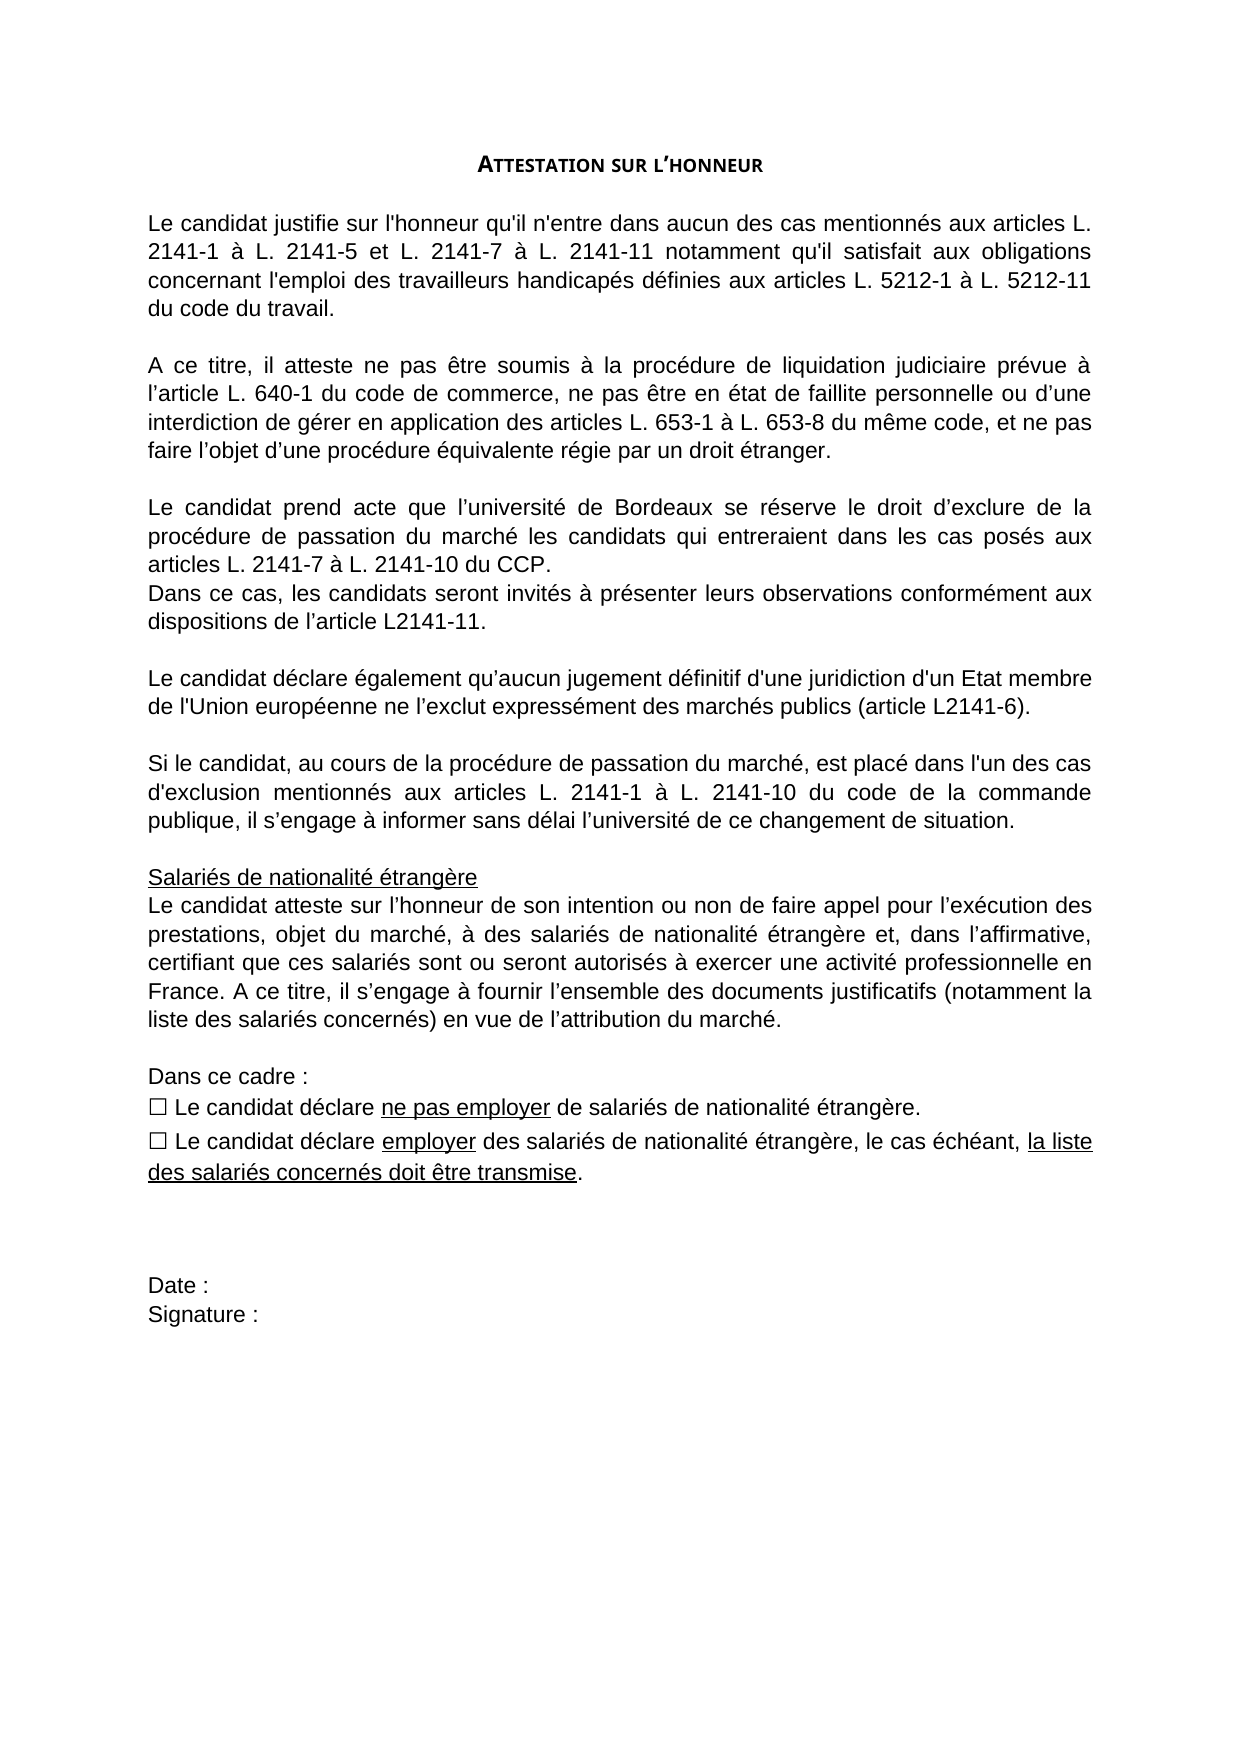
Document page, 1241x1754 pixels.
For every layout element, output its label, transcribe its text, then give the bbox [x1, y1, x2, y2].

text Date : [148, 1272, 1093, 1298]
text A ce titre, il atteste ne pas être soumis à la procédure de liquidation judiciaire prévue à l’article L. 640-1 du code de commerce, ne pas être en état de faillite personnelle ou d’une interdiction de gérer en application des articles L. 653-1 à L. 653-8 du même code, et ne pas faire l’objet d’une procédure équivalente régie par un droit étranger. [148, 352, 1093, 464]
text Signature : [148, 1301, 1093, 1327]
text Dans ce cas, les candidats seront invités à présenter leurs observations conformément aux dispositions de l’article L2141-11. [148, 579, 1093, 634]
text Dans ce cadre : [148, 1063, 1093, 1089]
text Salariés de nationalité étrangère [148, 864, 1093, 890]
text Le candidat prend acte que l’université de Bordeaux se réserve le droit d’exclure de la procédure de passation du marché les candidats qui entreraient dans les cas posés aux articles L. 2141-7 à L. 2141-10 du CCP. [148, 494, 1093, 577]
text Le candidat atteste sur l’honneur de son intention ou non de faire appel pour l’exécution des prestations, objet du marché, à des salariés de nationalité étrangère et, dans l’affirmative, certifiant que ces salariés sont ou seront autorisés à exercer une activité professionnelle en France. A ce titre, il s’engage à fournir l’ensemble des documents justificatifs (notamment la liste des salariés concernés) en vue de l’attribution du marché. [148, 892, 1093, 1032]
text Le candidat déclare également qu’aucun jugement définitif d'une juridiction d'un Etat membre de l'Union européenne ne l’exclut expressément des marchés publics (article L2141-6). [148, 665, 1093, 719]
text Le candidat déclare ne pas employer de salariés de nationalité étrangère. [148, 1091, 1093, 1123]
text Le candidat déclare employer des salariés de nationalité étrangère, le cas échéant, la liste des salariés concernés doit être transmise. [148, 1125, 1093, 1185]
text Attestation sur l’honneur [148, 148, 1093, 179]
text Si le candidat, au cours de la procédure de passation du marché, est placé dans l'un des cas d'exclusion mentionnés aux articles L. 2141-1 à L. 2141-10 du code de la commande publique, il s’engage à informer sans délai l’université de ce changement de situation. [148, 750, 1093, 833]
text Le candidat justifie sur l'honneur qu'il n'entre dans aucun des cas mentionnés aux articles L. 2141-1 à L. 2141-5 et L. 2141-7 à L. 2141-11 notamment qu'il satisfait aux obligations concernant l'emploi des travailleurs handicapés définies aux articles L. 5212-1 à L. 5212-11 du code du travail. [148, 210, 1093, 321]
